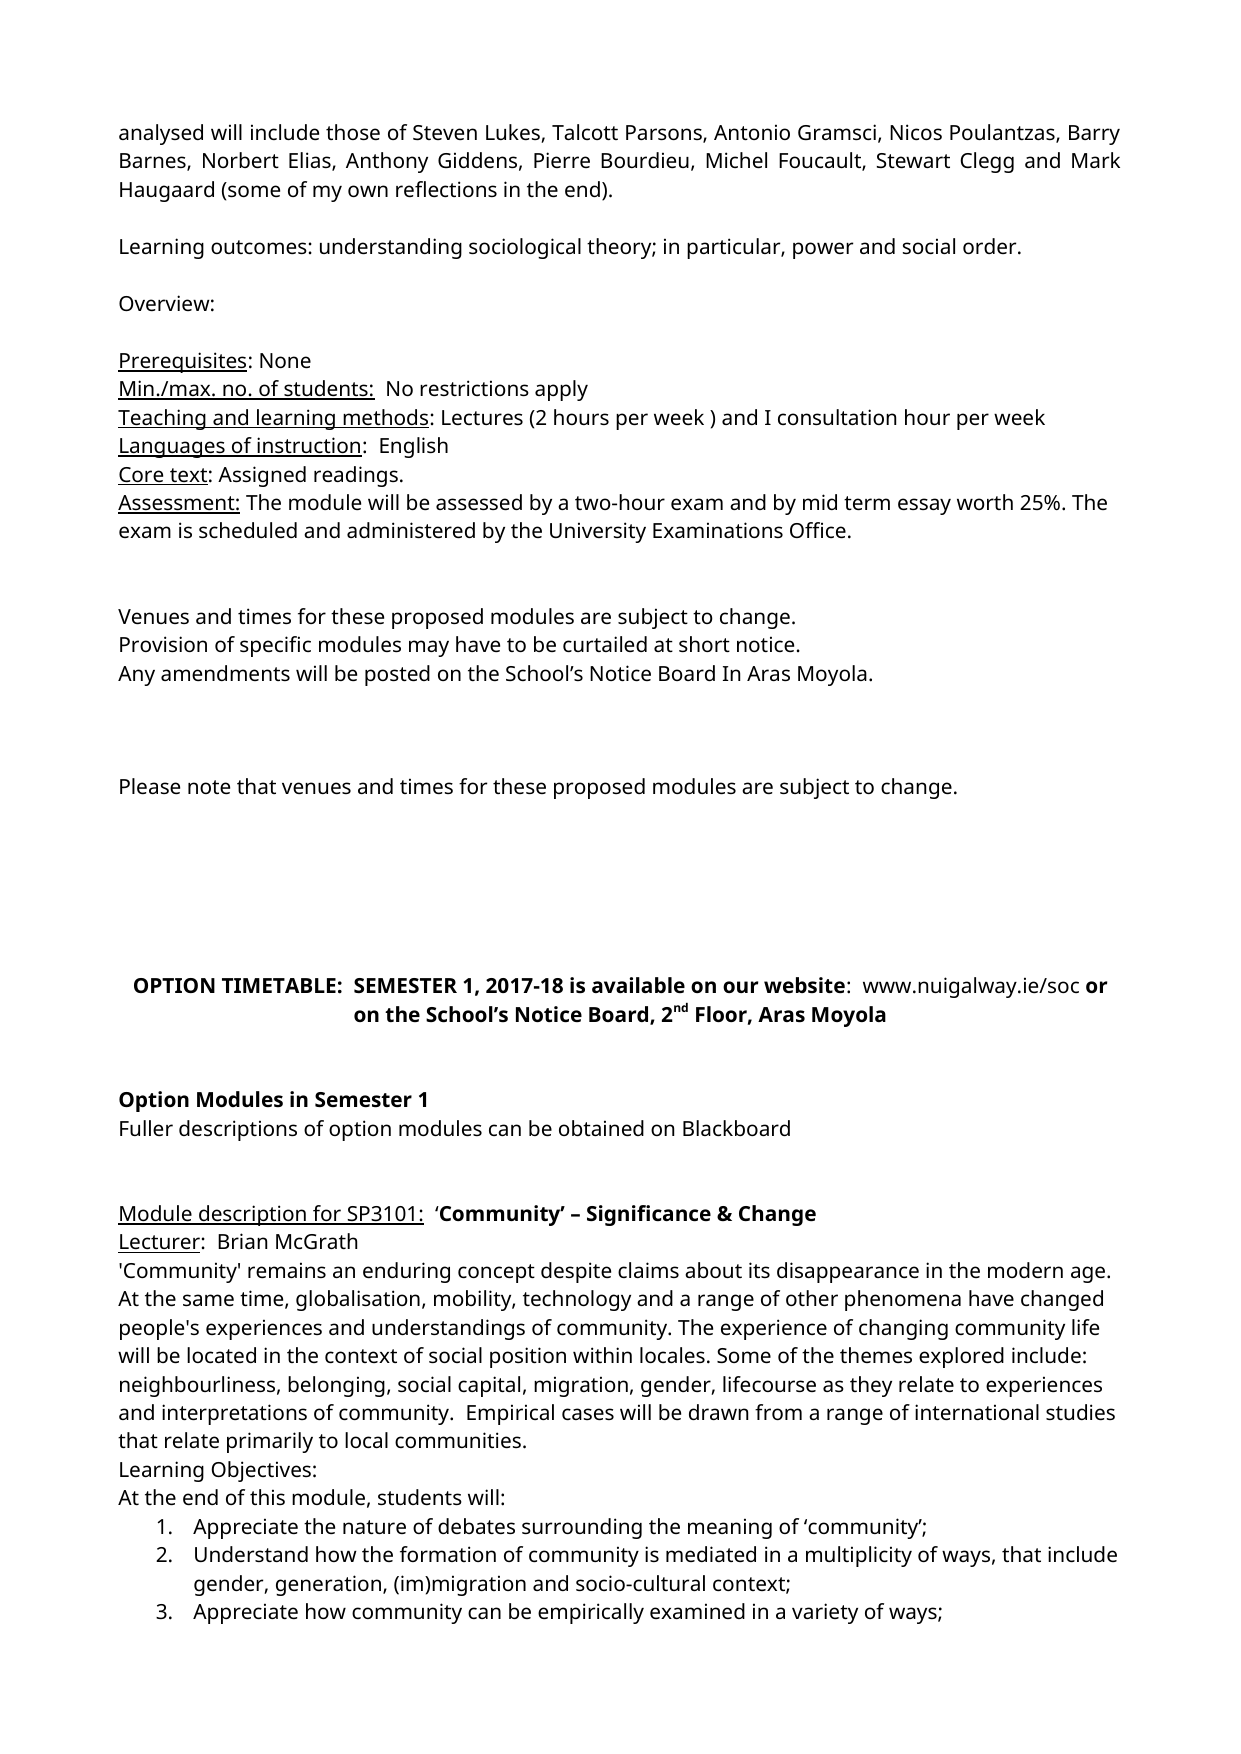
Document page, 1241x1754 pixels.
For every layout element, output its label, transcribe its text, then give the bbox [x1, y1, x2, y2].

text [118, 118, 1122, 203]
text Option Modules in Semester 1 [118, 1085, 1122, 1114]
list Understand how the formation of community is mediated in a multiplicity of ways, that include gender, generation, (im)migration and socio-cultural context; [156, 1540, 1122, 1597]
text Provision of specific modules may have to be curtailed at short notice. [118, 630, 1122, 659]
text Module description for SP3101: ‘Community’ – Significance & Change [118, 1199, 1122, 1227]
text At the end of this module, students will: [118, 1483, 1122, 1512]
text Assessment: The module will be assessed by a two-hour exam and by mid term essay worth 25%. The exam is scheduled and administered by the University Examinations Office. [118, 488, 1122, 545]
text Learning Objectives: [118, 1455, 1122, 1483]
text Core text: Assigned readings. [118, 460, 1122, 488]
text Overview: [118, 289, 1122, 317]
text Lecturer: Brian McGrath [118, 1227, 1122, 1256]
text Any amendments will be posted on the School’s Notice Board In Aras Moyola. [118, 659, 1122, 687]
text Venues and times for these proposed modules are subject to change. [118, 602, 1122, 630]
text 'Community' remains an enduring concept despite claims about its disappearance in the modern age. At the same time, globalisation, mobility, technology and a range of other phenomena have changed people's experiences and understandings of community. The experience of changing community life will be located in the context of social position within locales. Some of the themes explored include: neighbourliness, belonging, social capital, migration, gender, lifecourse as they relate to experiences and interpretations of community. Empirical cases will be drawn from a range of international studies that relate primarily to local communities. [118, 1256, 1122, 1455]
text Prerequisites: None Min./max. no. of students: No restrictions apply Teaching and learning methods: Lectures (2 hours per week ) and I consultation hour per week [118, 346, 1122, 431]
text Please note that venues and times for these proposed modules are subject to change. [118, 772, 1122, 801]
text Learning outcomes: understanding sociological theory; in particular, power and social order. [118, 232, 1122, 260]
text Languages of instruction: English [118, 431, 1122, 460]
list Appreciate the nature of debates surrounding the meaning of ‘community’; [156, 1512, 1122, 1540]
text Fuller descriptions of option modules can be obtained on Blackboard [118, 1114, 1122, 1142]
text OPTION TIMETABLE: SEMESTER 1, 2017-18 is available on our website: www.nuigalway.ie/soc or on the School’s Notice Board, 2nd Floor, Aras Moyola [118, 972, 1122, 1028]
list Appreciate how community can be empirically examined in a variety of ways; [156, 1597, 1122, 1626]
